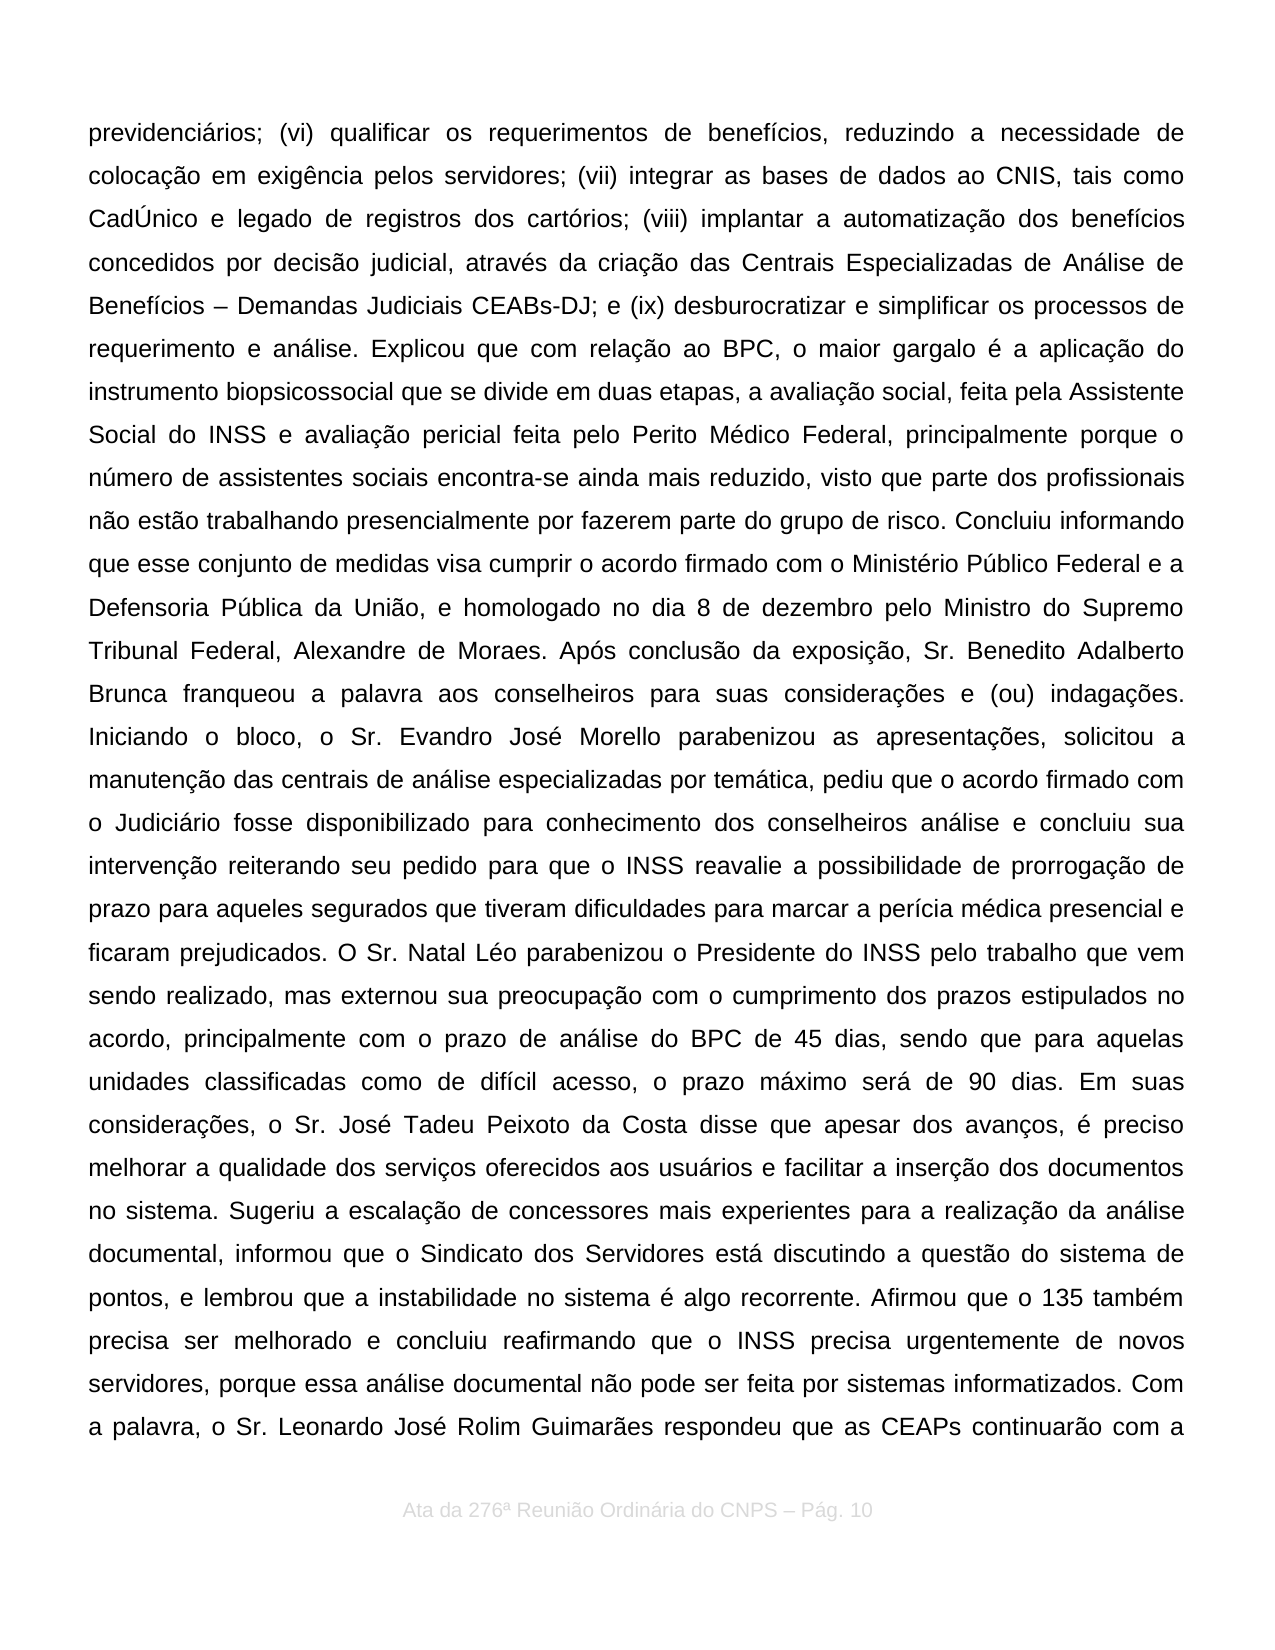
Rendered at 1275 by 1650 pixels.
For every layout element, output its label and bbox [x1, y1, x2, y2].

text [87, 118, 1186, 1441]
